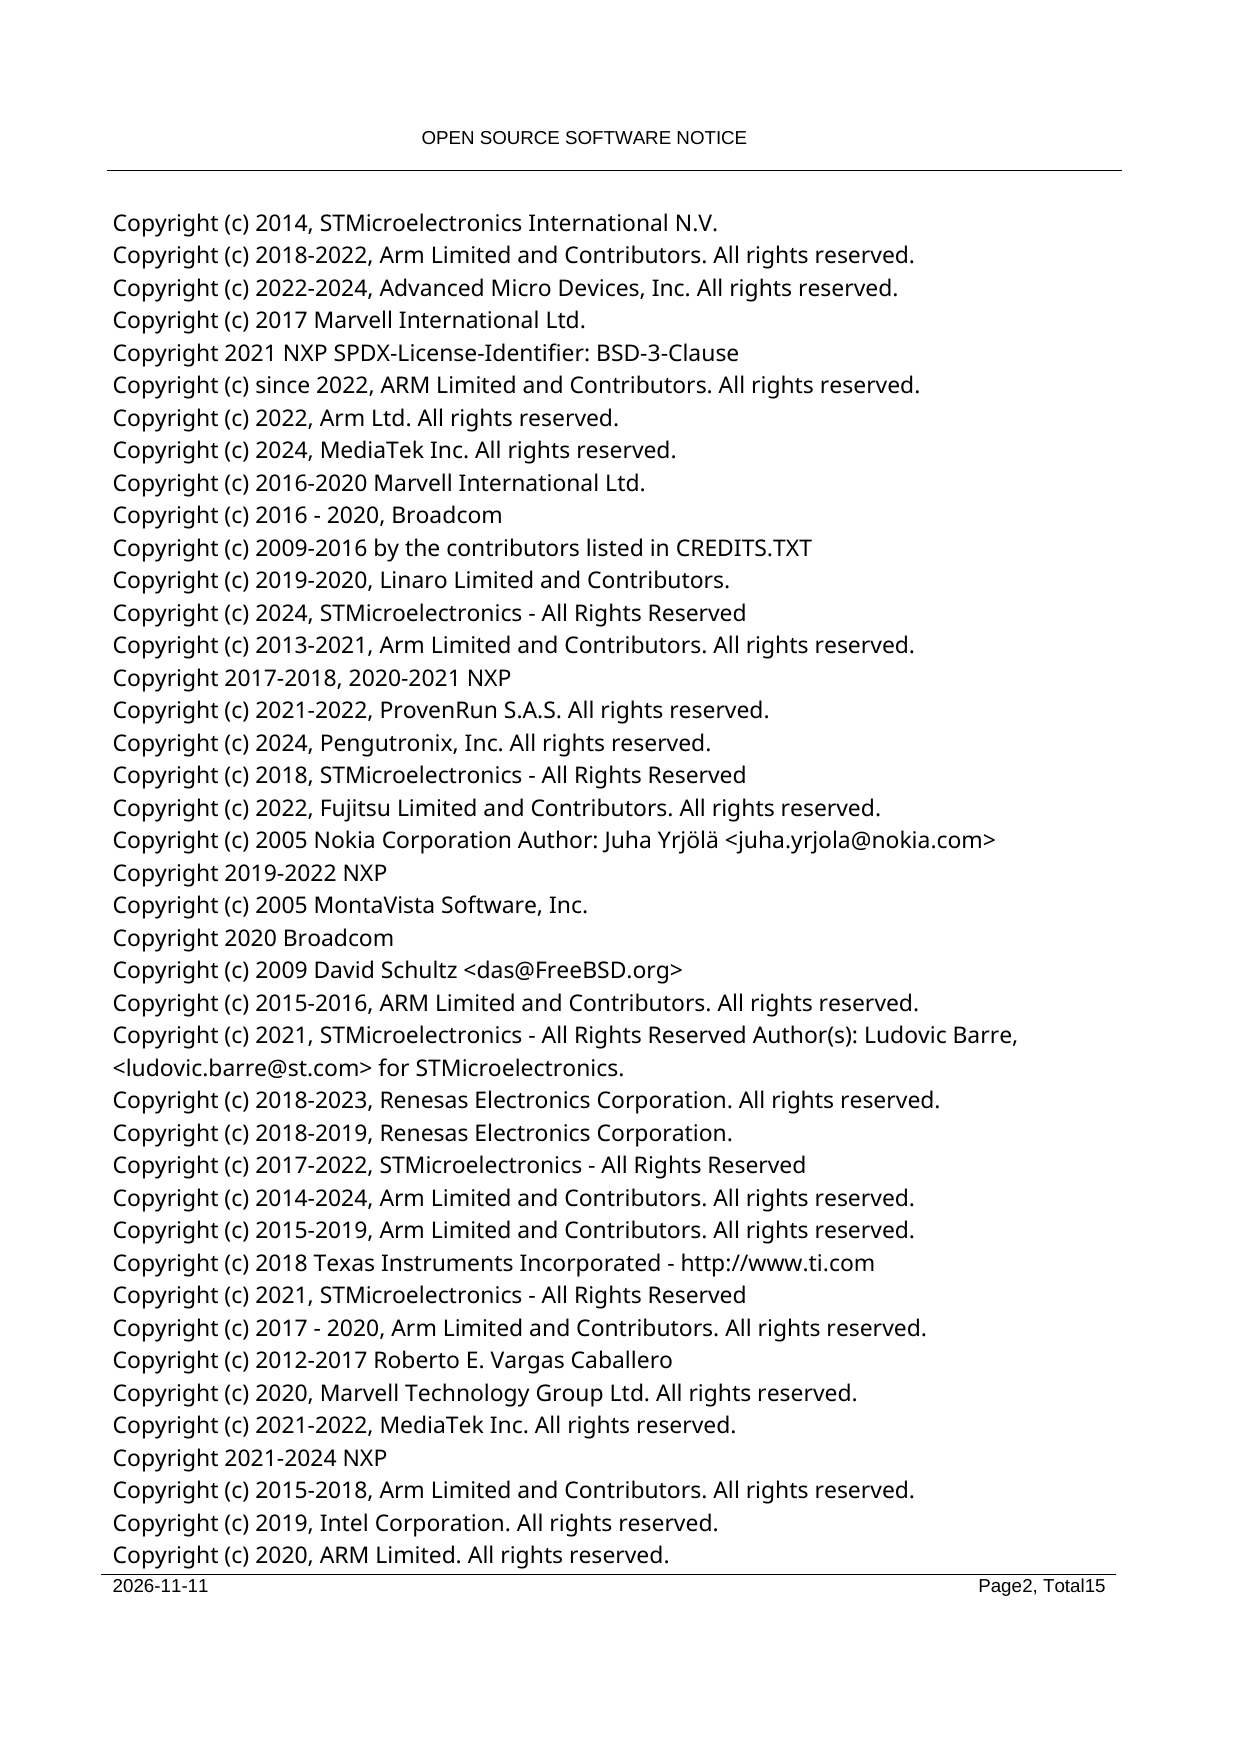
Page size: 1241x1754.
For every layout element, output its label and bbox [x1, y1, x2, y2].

text [112, 206, 1128, 1571]
